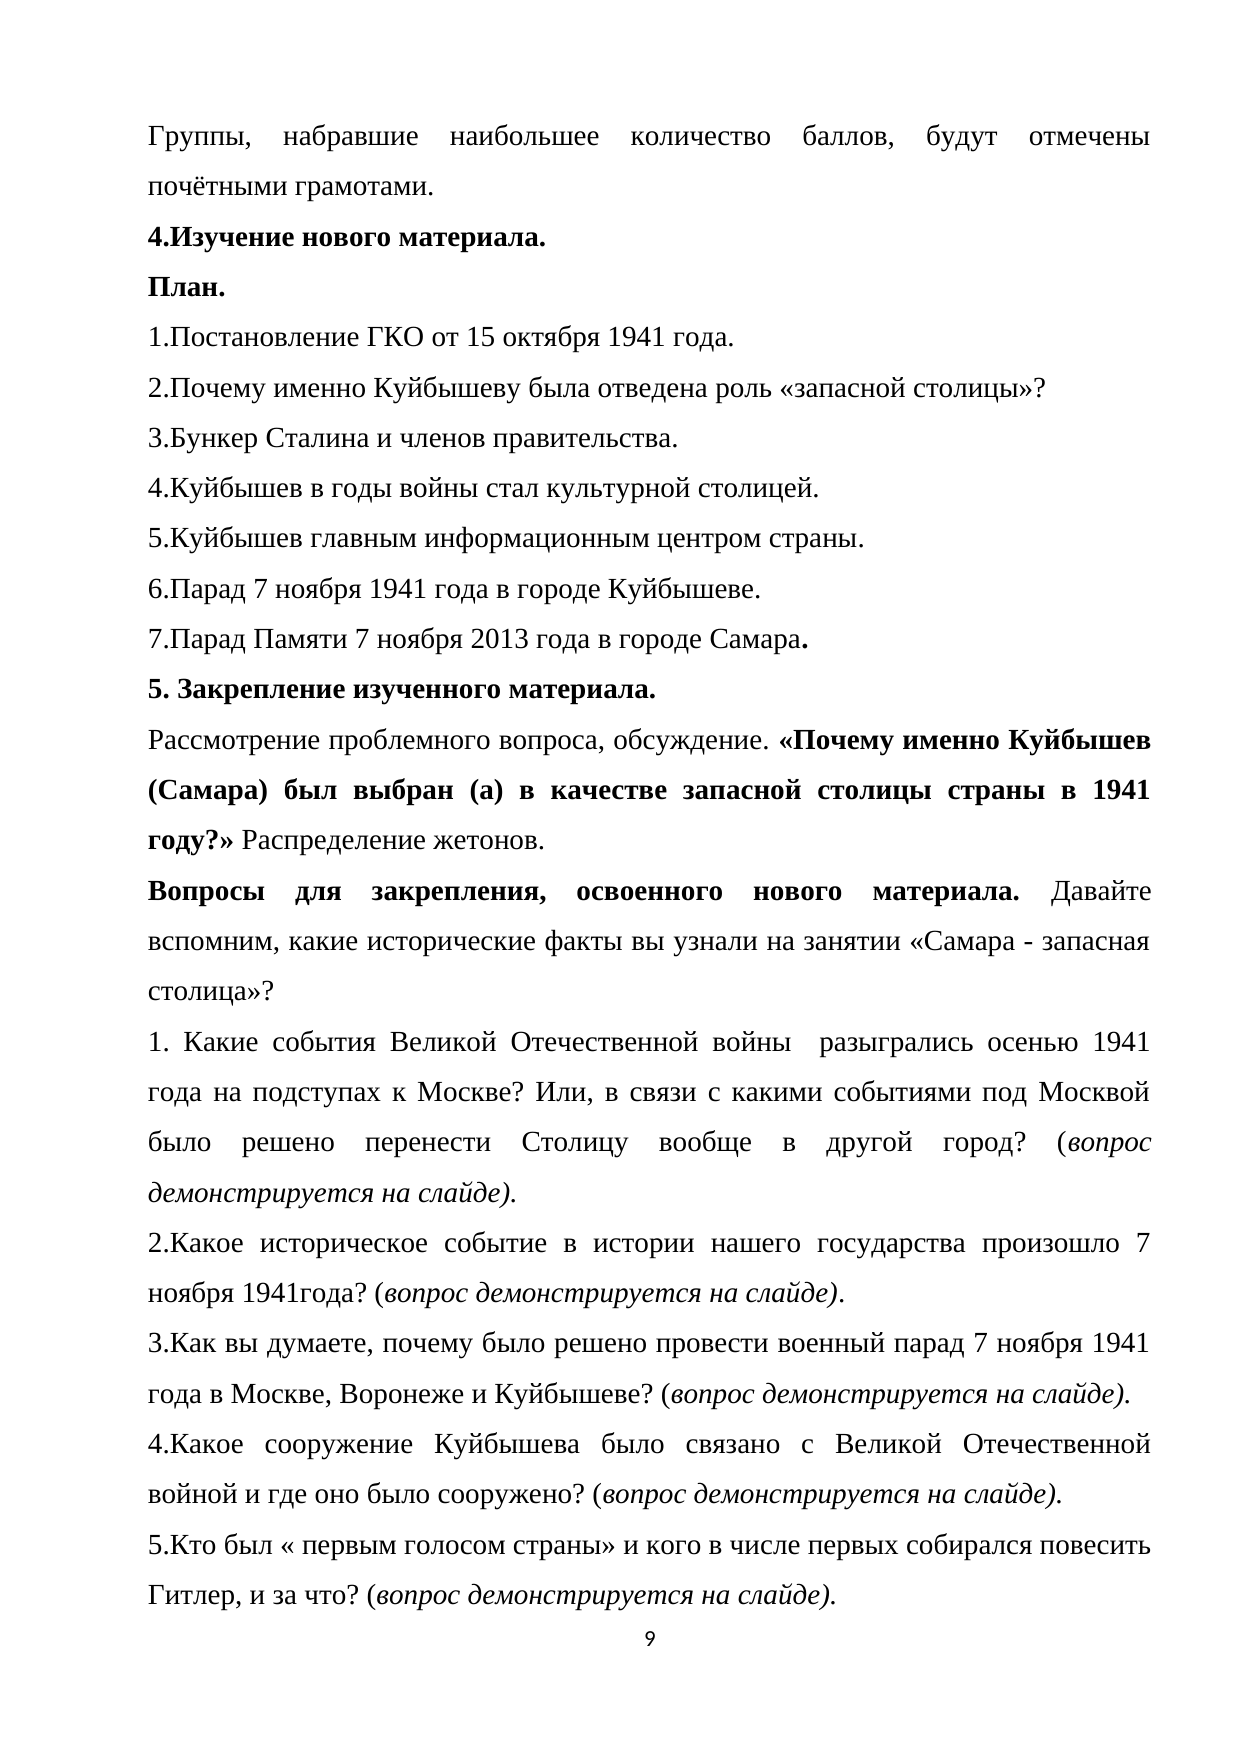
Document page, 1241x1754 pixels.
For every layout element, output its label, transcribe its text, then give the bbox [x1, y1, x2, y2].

text 1. Какие события Великой Отечественной войны разыгрались осенью 1941 года на подступах к Москве? Или, в связи с какими событиями под Москвой было решено перенести Столицу вообще в другой город? (вопрос демонстрируется на слайде). [148, 1024, 1152, 1208]
text Рассмотрение проблемного вопроса, обсуждение. «Почему именно Куйбышев (Самара) был выбран (а) в качестве запасной столицы страны в 1941 году?» Распределение жетонов. [148, 722, 1152, 856]
text 6.Парад 7 ноября 1941 года в городе Куйбышеве. [148, 571, 1152, 604]
text 5.Кто был « первым голосом страны» и кого в числе первых собирался повесить Гитлер, и за что? (вопрос демонстрируется на слайде). [148, 1527, 1152, 1611]
text Вопросы для закрепления, освоенного нового материала. Давайте вспомним, какие исторические факты вы узнали на занятии «Самара - запасная столица»? [148, 873, 1152, 1007]
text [148, 118, 1152, 202]
text 4.Изучение нового материала. [148, 219, 1152, 252]
text План. [148, 269, 1152, 303]
text 1.Постановление ГКО от 15 октября 1941 года. [148, 319, 1152, 353]
text 7.Парад Памяти 7 ноября 2013 года в городе Самара. [148, 621, 1152, 655]
text 2.Почему именно Куйбышеву была отведена роль «запасной столицы»? [148, 370, 1152, 403]
text 2.Какое историческое событие в истории нашего государства произошло 7 ноября 1941года? (вопрос демонстрируется на слайде). [148, 1225, 1152, 1309]
text 3.Как вы думаете, почему было решено провести военный парад 7 ноября 1941 года в Москве, Воронеже и Куйбышеве? (вопрос демонстрируется на слайде). [148, 1326, 1152, 1409]
text 4.Куйбышев в годы войны стал культурной столицей. [148, 470, 1152, 504]
text 5.Куйбышев главным информационным центром страны. [148, 521, 1152, 554]
text 3.Бункер Сталина и членов правительства. [148, 420, 1152, 453]
text 4.Какое сооружение Куйбышева было связано с Великой Отечественной войной и где оно было сооружено? (вопрос демонстрируется на слайде). [148, 1426, 1152, 1510]
text 5. Закрепление изученного материала. [148, 672, 1152, 705]
